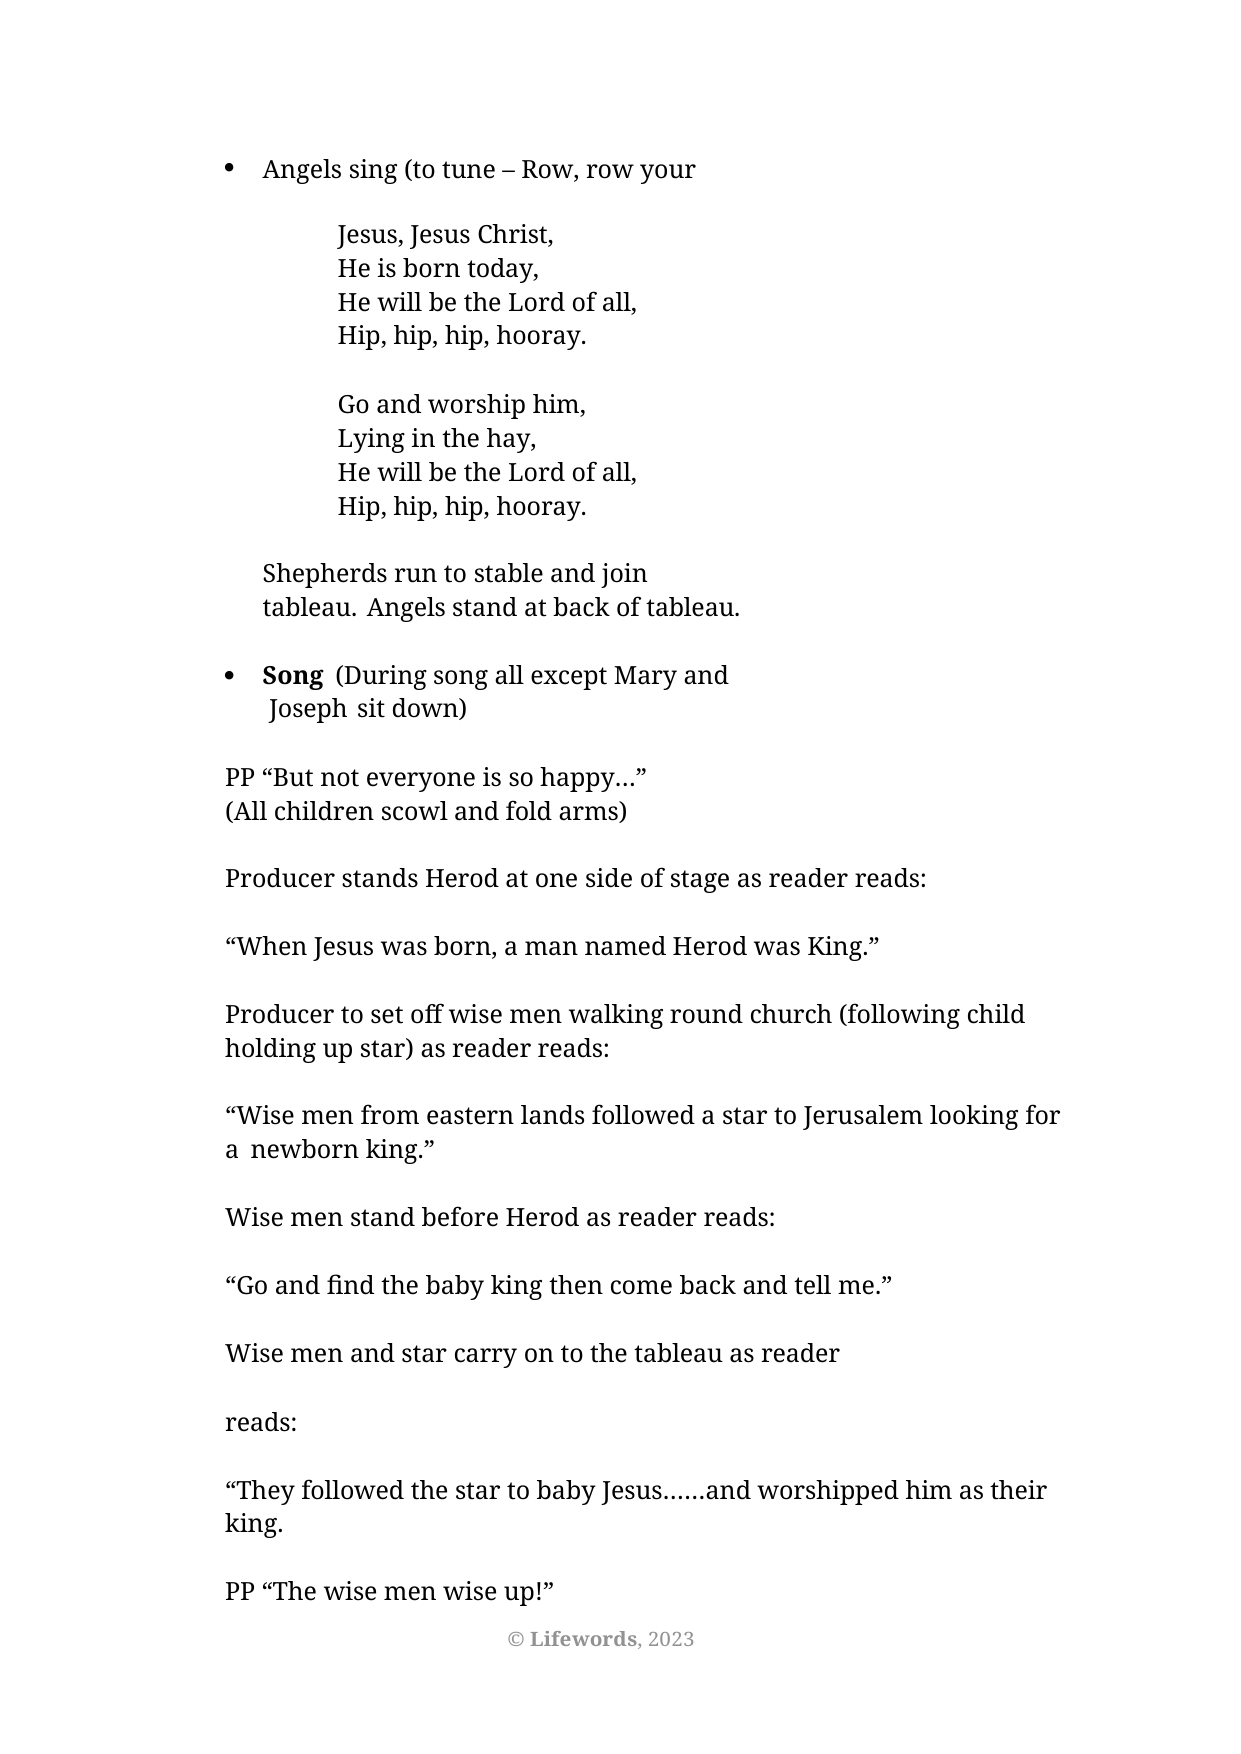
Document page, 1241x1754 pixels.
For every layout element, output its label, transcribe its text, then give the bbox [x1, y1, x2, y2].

list Song (During song all except Mary and Joseph sit down) [225, 657, 787, 724]
text He will be the Lord of all, Hip, hip, hip, hooray. [337, 284, 665, 351]
text Wise men stand before Herod as reader reads: [225, 1200, 1065, 1234]
text Jesus, Jesus Christ, He is born today, [337, 217, 572, 284]
text PP “But not everyone is so happy…” (All children scowl and fold arms) [225, 759, 671, 827]
text Producer stands Herod at one side of stage as reader reads: “When Jesus was born, a man named Herod was King.” [225, 861, 940, 963]
text “They followed the star to baby Jesus……and worshipped him as their king. [225, 1472, 1053, 1540]
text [225, 1574, 577, 1608]
text Go and worship him, Lying in the hay, [337, 386, 604, 454]
text “Wise men from eastern lands followed a star to Jerusalem looking for a newborn king.” [225, 1098, 1065, 1165]
text He will be the Lord of all, Hip, hip, hip, hooray. [337, 454, 665, 523]
text Producer to set off wise men walking round church (following child holding up star) as reader reads: [225, 996, 1053, 1064]
text “Go and find the baby king then come back and tell me.” Wise men and star carry on to the tableau as reader reads: [225, 1268, 904, 1438]
text Shepherds run to stable and join tableau. Angels stand at back of tableau. [262, 556, 747, 624]
